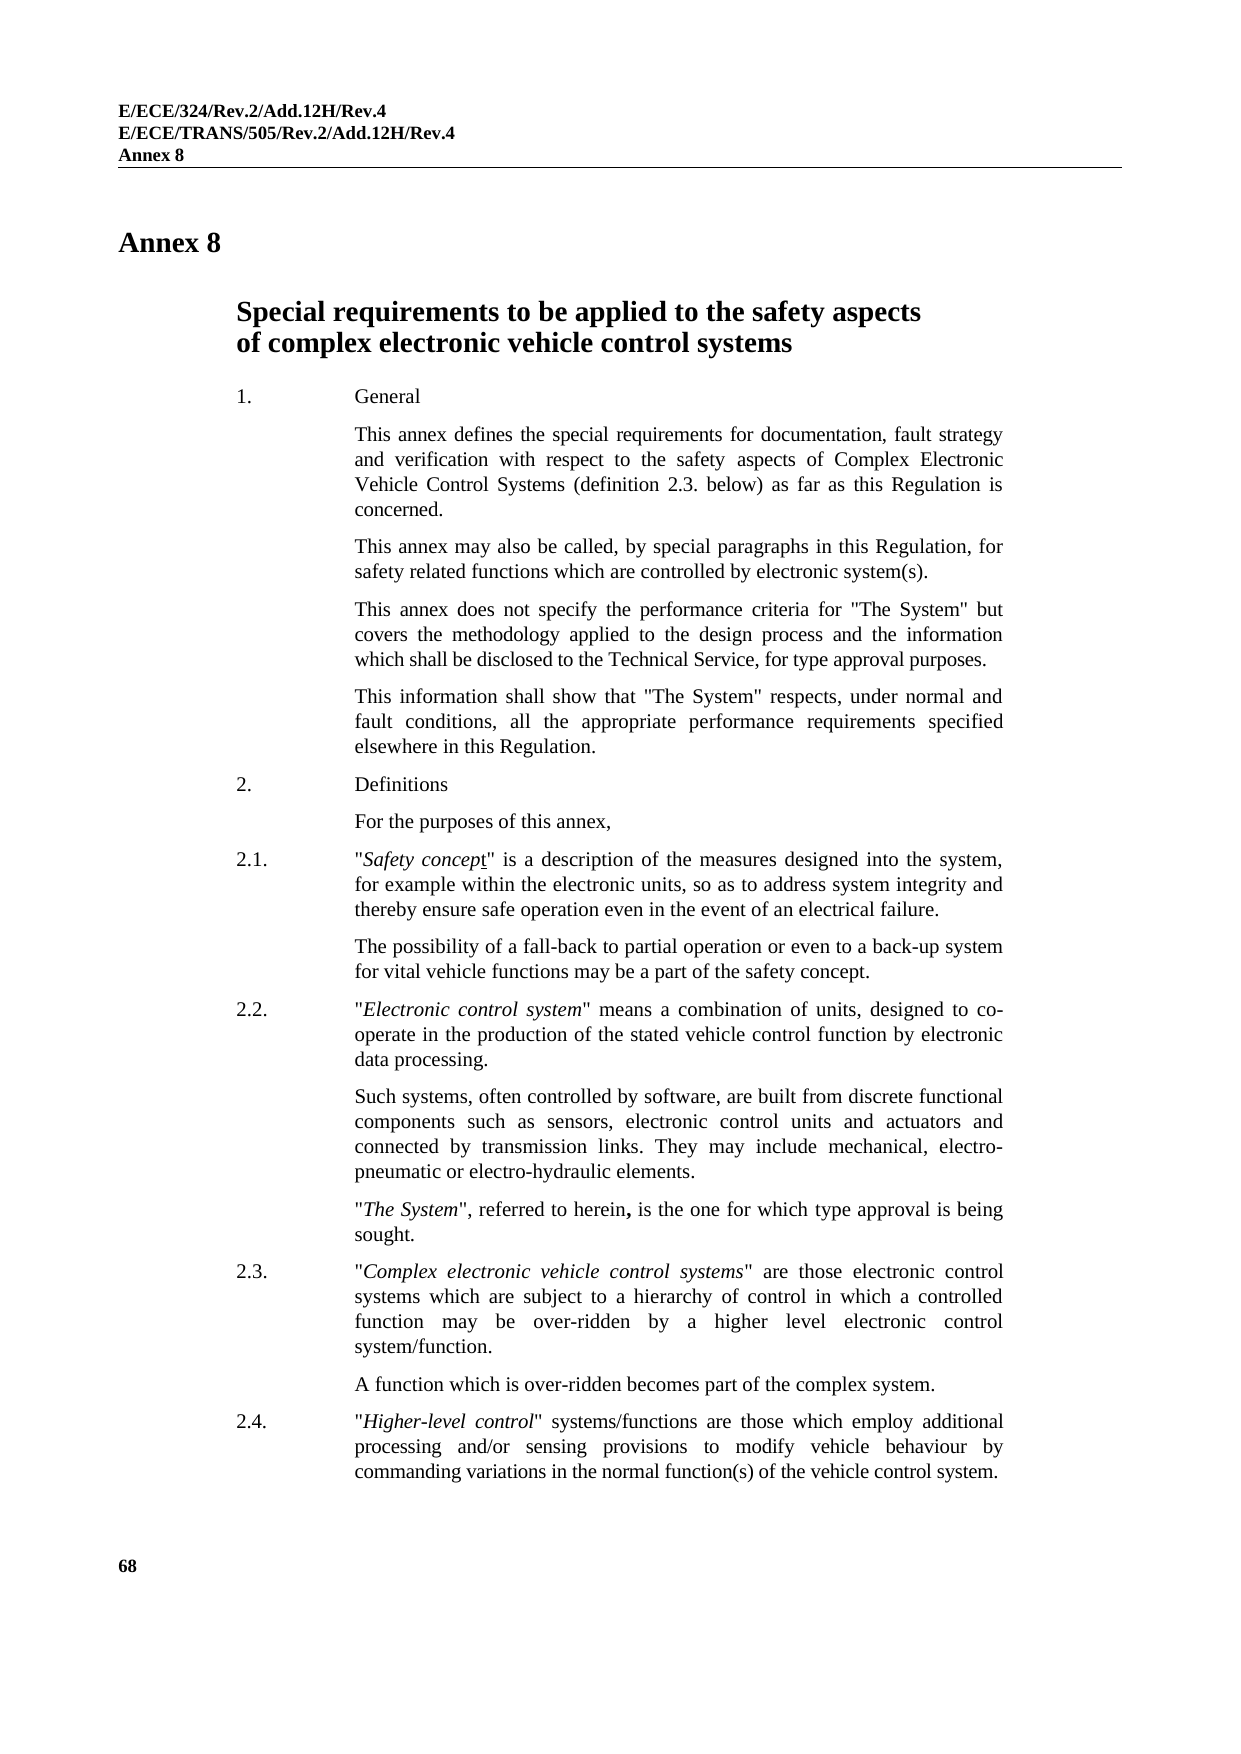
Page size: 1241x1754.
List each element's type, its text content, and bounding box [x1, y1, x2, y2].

text 2.3. "Complex electronic vehicle control systems" are those electronic control systems which are subject to a hierarchy of control in which a controlled function may be over-ridden by a higher level electronic control system/function. [236, 1258, 1004, 1358]
text The possibility of a fall-back to partial operation or even to a back-up system for vital vehicle functions may be a part of the safety concept. [236, 933, 1004, 983]
text 2. Definitions [236, 771, 1004, 796]
text 2.1. "Safety concept" is a description of the measures designed into the system, for example within the electronic units, so as to address system integrity and thereby ensure safe operation even in the event of an electrical failure. [236, 846, 1004, 921]
text This information shall show that "The System" respects, under normal and fault conditions, all the appropriate performance requirements specified elsewhere in this Regulation. [236, 683, 1004, 758]
text 2.4. "Higher-level control" systems/functions are those which employ additional processing and/or sensing provisions to modify vehicle behaviour by commanding variations in the normal function(s) of the vehicle control system. [236, 1408, 1004, 1483]
text For the purposes of this annex, [236, 808, 1004, 833]
text Special requirements to be applied to the safety aspects of complex electronic vehicle control systems [118, 296, 1004, 358]
text Annex 8 [118, 227, 1004, 258]
text A function which is over-ridden becomes part of the complex system. [236, 1371, 1004, 1396]
text "The System", referred to herein, is the one for which type approval is being sought. [236, 1196, 1004, 1246]
text This annex defines the special requirements for documentation, fault strategy and verification with respect to the safety aspects of Complex Electronic Vehicle Control Systems (definition 2.3. below) as far as this Regulation is concerned. [236, 421, 1004, 521]
text This annex may also be called, by special paragraphs in this Regulation, for safety related functions which are controlled by electronic system(s). [236, 533, 1004, 583]
text Such systems, often controlled by software, are built from discrete functional components such as sensors, electronic control units and actuators and connected by transmission links. They may include mechanical, electro-pneumatic or electro-hydraulic elements. [236, 1083, 1004, 1183]
text 1. General [236, 383, 1004, 408]
text This annex does not specify the performance criteria for "The System" but covers the methodology applied to the design process and the information which shall be disclosed to the Technical Service, for type approval purposes. [236, 596, 1004, 671]
text 2.2. "Electronic control system" means a combination of units, designed to co-operate in the production of the stated vehicle control function by electronic data processing. [236, 996, 1004, 1071]
